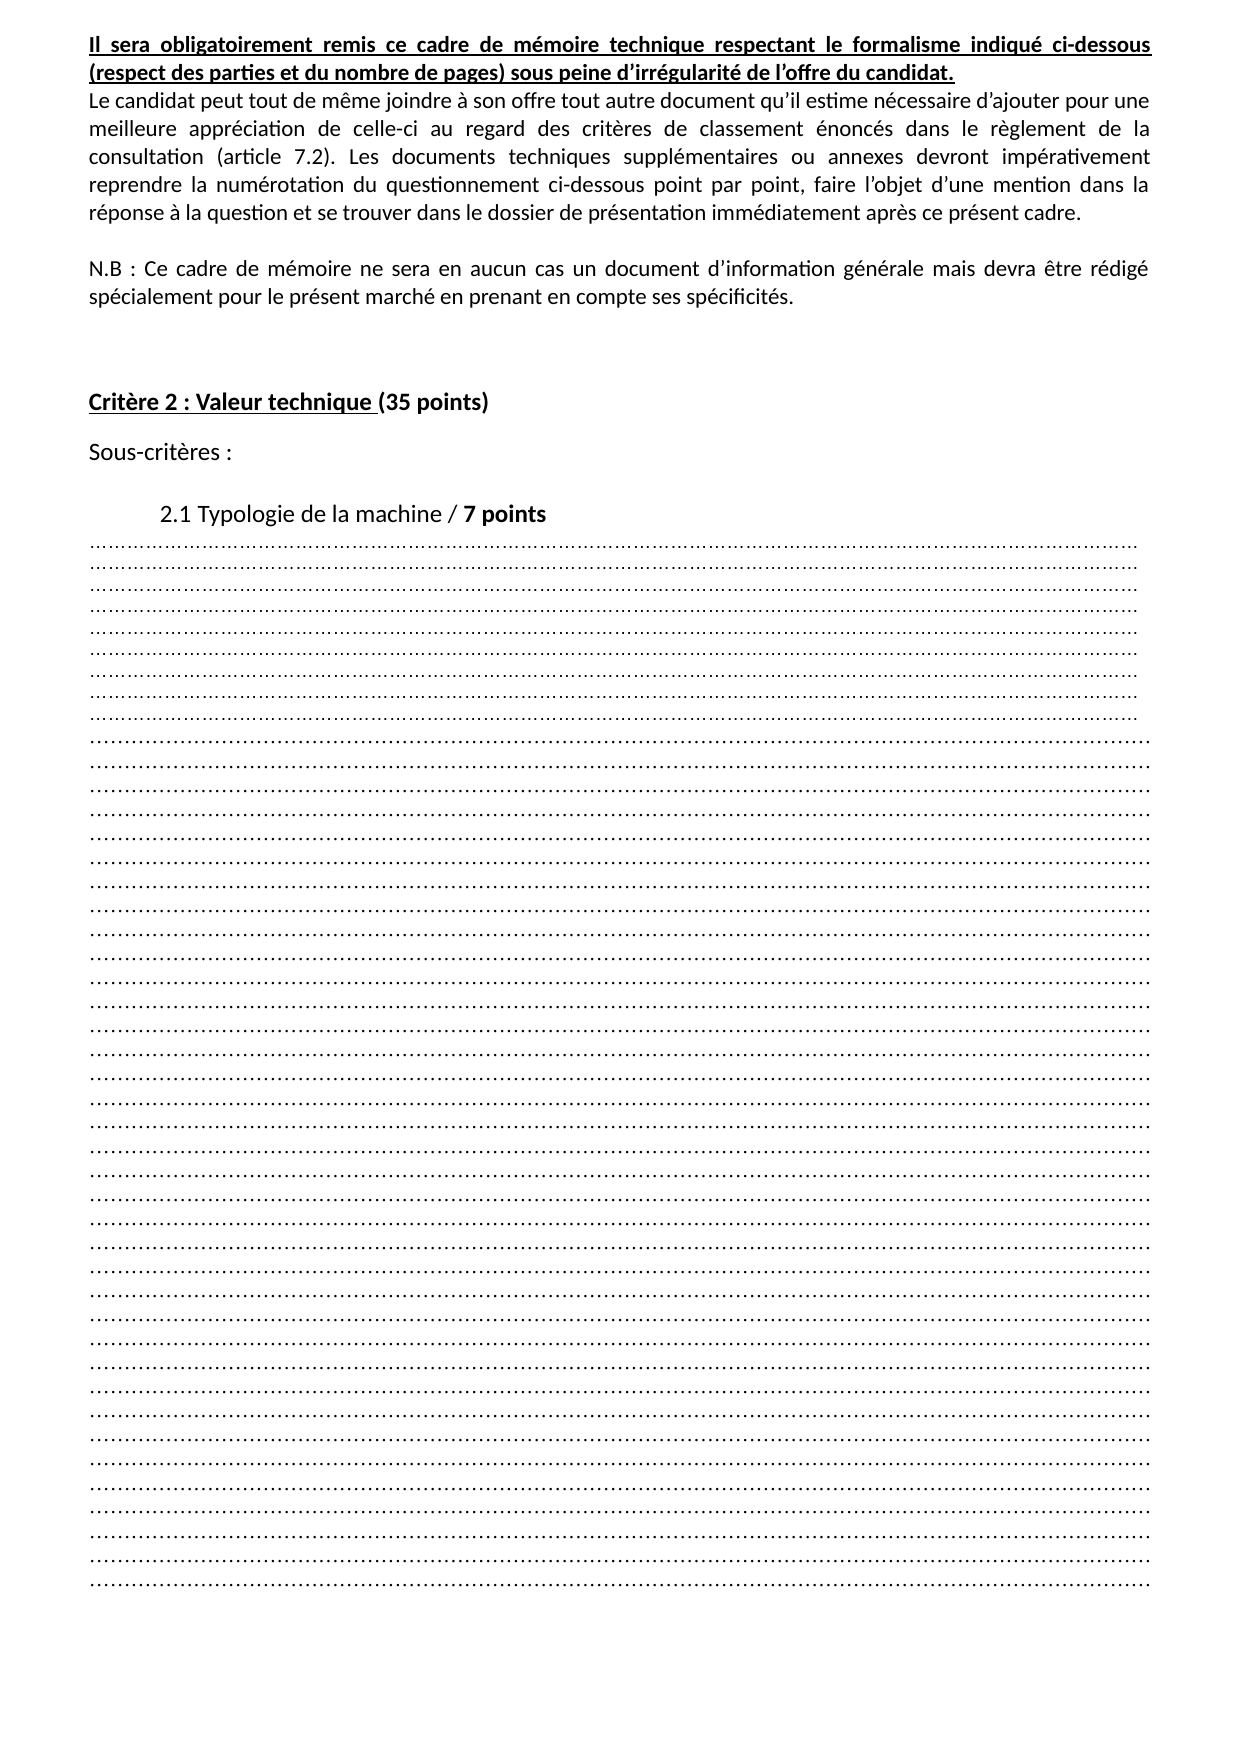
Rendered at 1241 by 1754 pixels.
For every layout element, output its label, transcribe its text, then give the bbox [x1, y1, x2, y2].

text ……………………………………………………………………………………………………………………………………………………………………………………………………………………………………………………………………………………………………………………………………………………………………………………………………………………………………………………………………………………………………………………………………………………………………………………………………………………………………………………………………………………………………………………………………………………………………………………………………………………………………………………………………………………………………………………………………………………………………………………………………………………………………………………………………………………………………………………………………………………………………………………………………………………………………………………………………… [89, 941, 1152, 1158]
text Sous-critères : [89, 441, 1143, 465]
text Il sera obligatoirement remis ce cadre de mémoire technique respectant le formalisme indiqué ci-dessous (respect des parties et du nombre de pages) sous peine d’irrégularité de l’offre du candidat. [89, 56, 1152, 86]
text ……………………………………………………………………………………………………………………………………………………………………………………………………………………………………………………………………………… [89, 1374, 1152, 1422]
text Le candidat peut tout de même joindre à son offre tout autre document qu’il estime nécessaire d’ajouter pour une meilleure appréciation de celle-ci au regard des critères de classement énoncés dans le règlement de la consultation (article 7.2). Les documents techniques supplémentaires ou annexes devront impérativement reprendre la numérotation du questionnement ci-dessous point par point, faire l’objet d’une mention dans la réponse à la question et se trouver dans le dossier de présentation immédiatement après ce présent cadre. [89, 86, 1152, 226]
text 2.1 Typologie de la machine / 7 points [159, 498, 1143, 528]
text ……………………………………………………………………………………………………………………………………………………………………………………………………………………………………………………………………………………………………………………………………………………………………………………………………………………………………………………………………………………………………………………………………………………………………………………………………………………………………………………………………………………………………………………………………………………………………………………………………………………………………………………………………………………………………………………………………………………………………………………………………………………………………………………………………………………………………………………………………………………………………………………………………………………………………………………………………… [89, 1158, 1152, 1374]
text Il sera obligatoirement remis ce cadre de mémoire technique respectant le formalisme indiqué ci-dessous (respect des parties et du nombre de pages) sous peine d’irrégularité de l’offre du candidat. [89, 30, 1152, 54]
text N.B : Ce cadre de mémoire ne sera en aucun cas un document d’information générale mais devra être rédigé spécialement pour le présent marché en prenant en compte ses spécificités. [89, 254, 1152, 310]
text ……………………………………………………………………………………………………………………………………………………………………………………………………………………………………………………………………………………………………………………………………………………………………………………………………………………………………………………………………………………………………………………………………………………………………………………………………………………………………………………………………………………………………………………………………………………………………………………………………………………………………………………………………………………………………………………………………………………………………………………………………………………………………………………………………………………………………………………………………………………………………………………………………………………………………………………………………………………………………………………………………………………………………………………………… [89, 530, 1152, 724]
text ……………………………………………………………………………………………………………………………………………………………………………………………………………………………………………………………………………………………………………………………………………………………………………………………………………………………………………………………………………………………………………………………………………………………………………………………………………………………………………………………………………………………………………………………………………………………………………………………………………………………………………………………………………………………………………………………………………………………………………………………………………………………………………………………………………………………………………………………………………………………………………………………………………………………………………………………………… [89, 724, 1152, 941]
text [89, 1422, 1152, 1591]
text Critère 2 : Valeur technique (35 points) [89, 386, 1152, 417]
